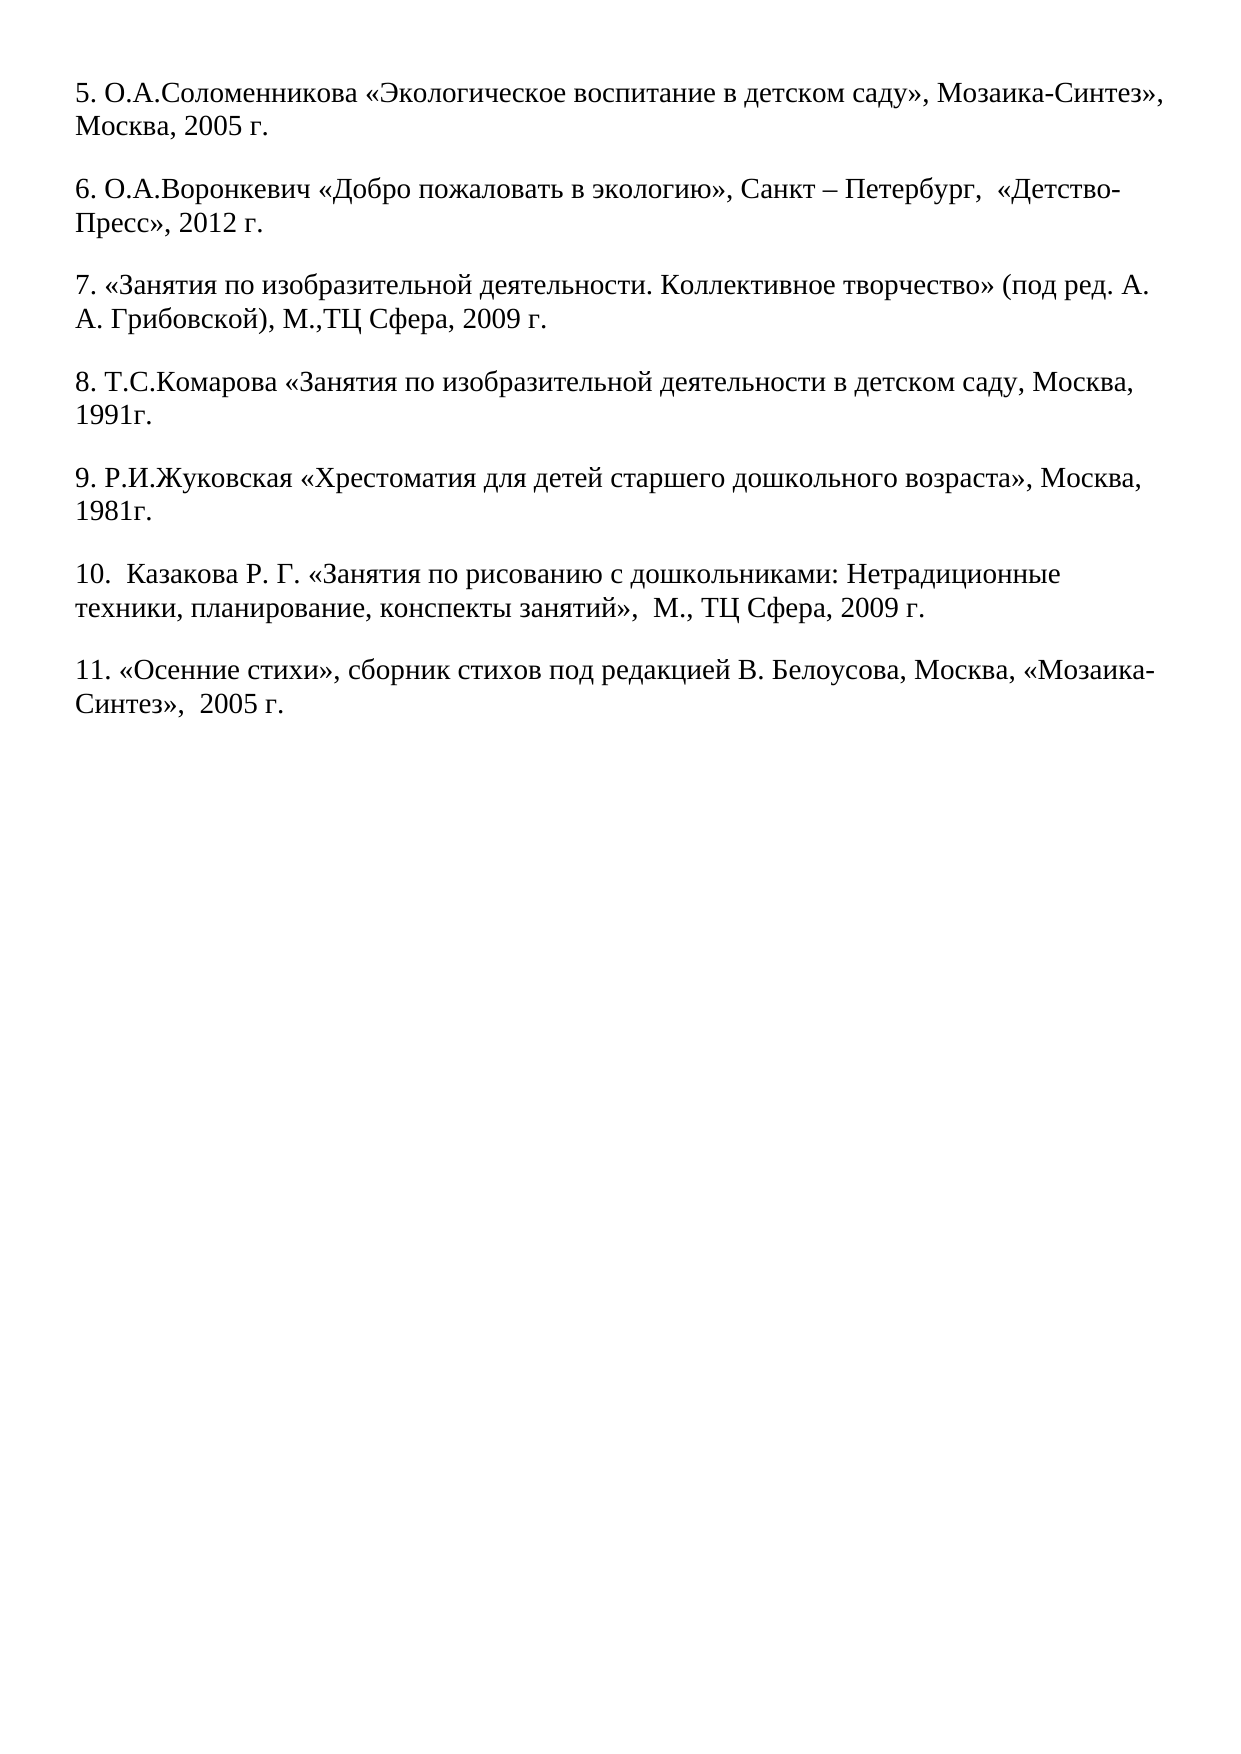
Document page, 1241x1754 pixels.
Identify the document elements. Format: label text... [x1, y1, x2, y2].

text 8. Т.С.Комарова «Занятия по изобразительной деятельности в детском саду, Москва, 1991г. [75, 364, 1165, 431]
text 5. О.А.Соломенникова «Экологическое воспитание в детском саду», Мозаика-Синтез», Москва, 2005 г. [75, 75, 1165, 142]
text 11. «Осенние стихи», сборник стихов под редакцией В. Белоусова, Москва, «Мозаика-Синтез», 2005 г. [75, 652, 1165, 719]
text 10. Казакова Р. Г. «Занятия по рисованию с дошкольниками: Нетрадиционные техники, планирование, конспекты занятий», М., ТЦ Сфера, 2009 г. [75, 556, 1165, 623]
text 7. «Занятия по изобразительной деятельности. Коллективное творчество» (под ред. А. А. Грибовской), М.,ТЦ Сфера, 2009 г. [75, 267, 1165, 334]
text 6. О.А.Воронкевич «Добро пожаловать в экологию», Санкт – Петербург, «Детство-Пресс», 2012 г. [75, 171, 1165, 238]
text 9. Р.И.Жуковская «Хрестоматия для детей старшего дошкольного возраста», Москва, 1981г. [75, 460, 1165, 527]
